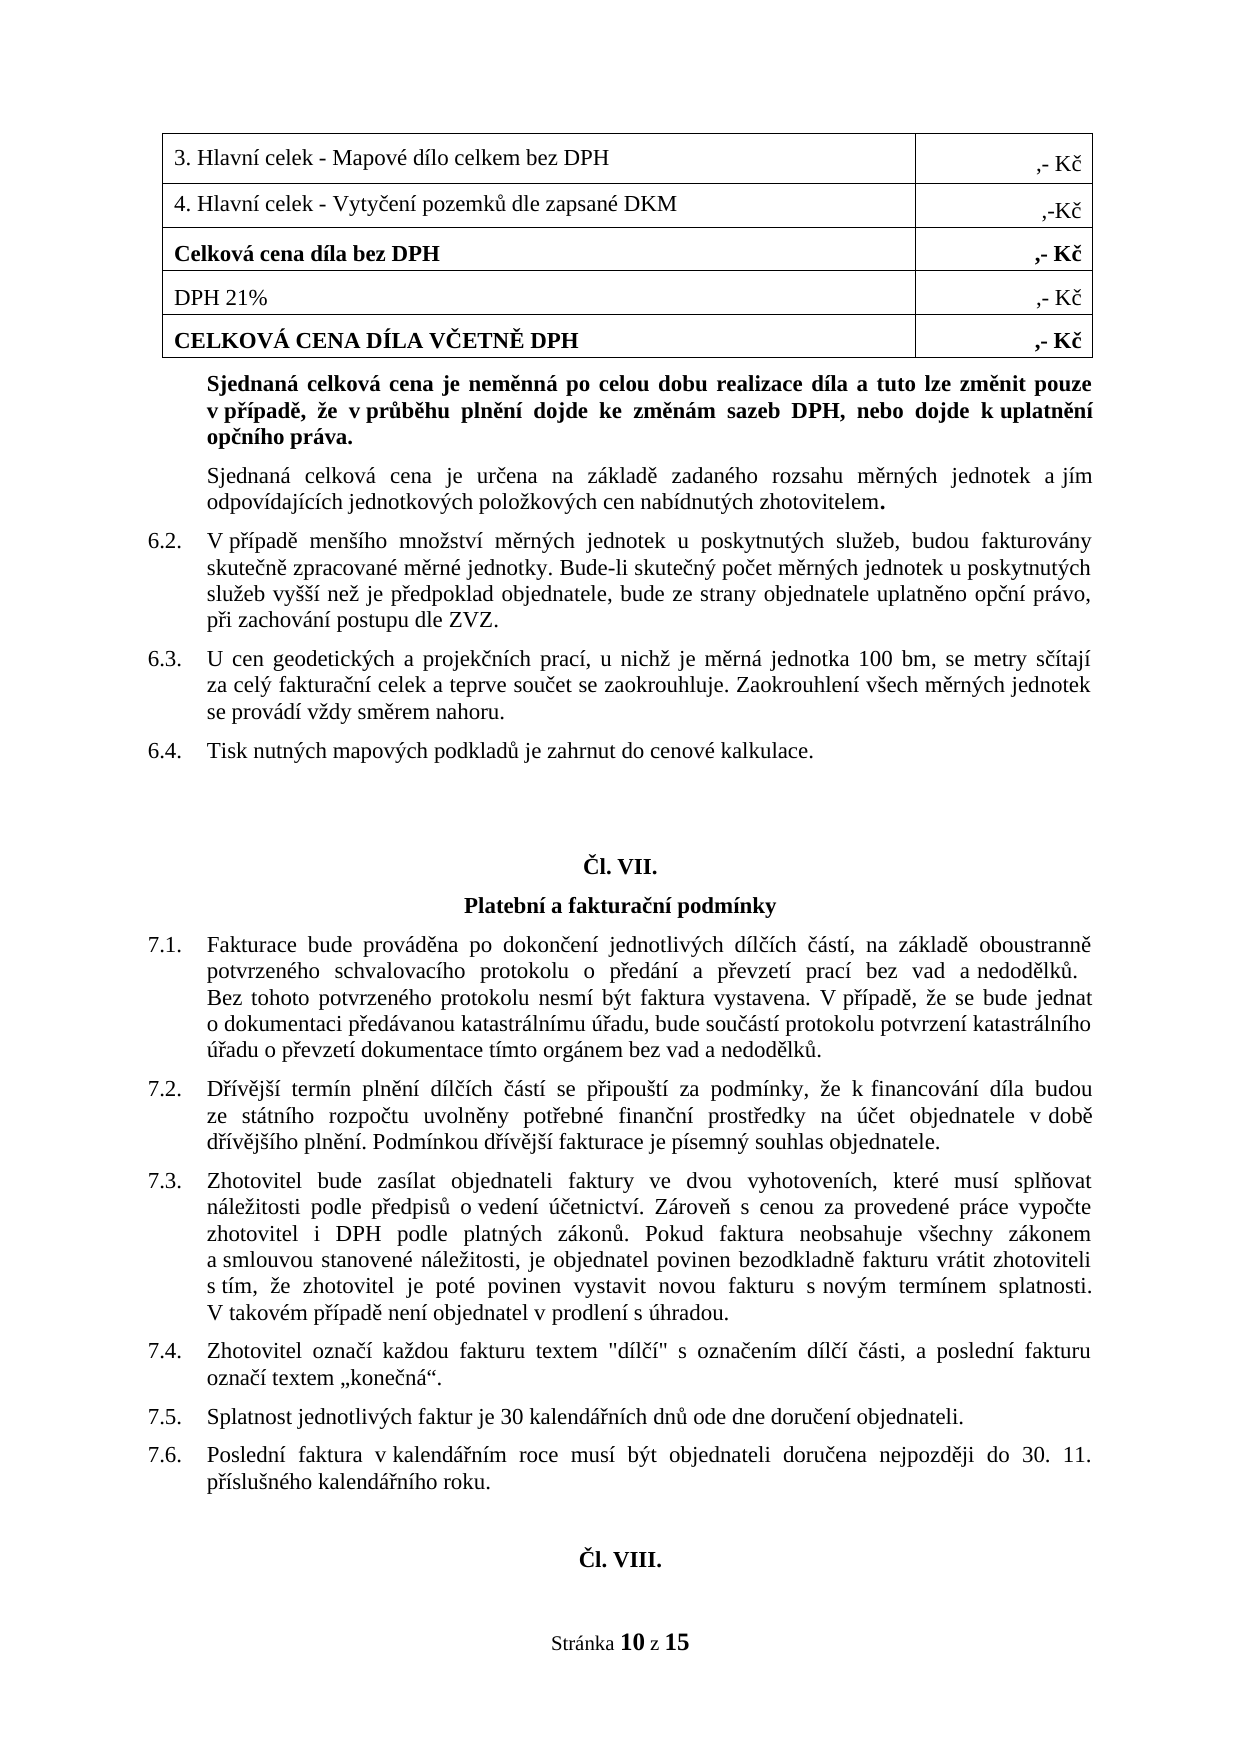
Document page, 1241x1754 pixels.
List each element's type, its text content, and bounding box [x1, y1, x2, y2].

table_cell 4. Hlavní celek - Vytyčení pozemků dle zapsané DKM [163, 184, 915, 227]
text Čl. VIII. [148, 1546, 1093, 1572]
table_cell ,- Kč [916, 228, 1092, 270]
text Sjednaná celková cena je neměnná po celou dobu realizace díla a tuto lze změnit pouze v případě, že v průběhu plnění dojde ke změnám sazeb DPH, nebo dojde k uplatnění opčního práva. [207, 371, 1093, 449]
list Splatnost jednotlivých faktur je 30 kalendářních dnů ode dne doručení objednateli. [148, 1403, 1093, 1429]
table_cell Celková cena díla bez DPH [163, 228, 915, 270]
table_cell DPH 21% [163, 271, 915, 313]
list U cen geodetických a projekčních prací, u nichž je měrná jednotka 100 bm, se metry sčítají za celý fakturační celek a teprve součet se zaokrouhluje. Zaokrouhlení všech měrných jednotek se provádí vždy směrem nahoru. [148, 645, 1093, 724]
list Poslední faktura v kalendářním roce musí být objednateli doručena nejpozději do 30. 11. příslušného kalendářního roku. [148, 1442, 1093, 1494]
table_cell 3. Hlavní celek - Mapové dílo celkem bez DPH [163, 134, 915, 183]
text Čl. VII. [148, 853, 1093, 880]
subtitle Platební a fakturační podmínky [148, 892, 1093, 918]
list Dřívější termín plnění dílčích částí se připouští za podmínky, že k financování díla budou ze státního rozpočtu uvolněny potřebné finanční prostředky na účet objednatele v době dřívějšího plnění. Podmínkou dřívější fakturace je písemný souhlas objednatele. [148, 1075, 1093, 1154]
list Zhotovitel označí každou fakturu textem "dílčí" s označením dílčí části, a poslední fakturu označí textem „konečná“. [148, 1337, 1093, 1390]
text Sjednaná celková cena je určena na základě zadaného rozsahu měrných jednotek a jím odpovídajících jednotkových položkových cen nabídnutých zhotovitelem. [207, 462, 1093, 515]
list V případě menšího množství měrných jednotek u poskytnutých služeb, budou fakturovány skutečně zpracované měrné jednotky. Bude-li skutečný počet měrných jednotek u poskytnutých služeb vyšší než je předpoklad objednatele, bude ze strany objednatele uplatněno opční právo, při zachování postupu dle ZVZ. [148, 527, 1093, 633]
table_cell ,- Kč [916, 271, 1092, 313]
table_cell CELKOVÁ CENA DÍLA VČETNĚ DPH [163, 315, 915, 357]
list Zhotovitel bude zasílat objednateli faktury ve dvou vyhotoveních, které musí splňovat náležitosti podle předpisů o vedení účetnictví. Zároveň s cenou za provedené práce vypočte zhotovitel i DPH podle platných zákonů. Pokud faktura neobsahuje všechny zákonem a smlouvou stanovené náležitosti, je objednatel povinen bezodkladně fakturu vrátit zhotoviteli s tím, že zhotovitel je poté povinen vystavit novou fakturu s novým termínem splatnosti. V takovém případě není objednatel v prodlení s úhradou. [148, 1167, 1093, 1325]
table_cell ,- Kč [916, 315, 1092, 357]
list Tisk nutných mapových podkladů je zahrnut do cenové kalkulace. [148, 737, 1093, 763]
table_cell ,-Kč [916, 184, 1092, 227]
table_cell ,- Kč [916, 134, 1092, 183]
list Fakturace bude prováděna po dokončení jednotlivých dílčích částí, na základě oboustranně potvrzeného schvalovacího protokolu o předání a převzetí prací bez vad a nedodělků. Bez tohoto potvrzeného protokolu nesmí být faktura vystavena. V případě, že se bude jednat o dokumentaci předávanou katastrálnímu úřadu, bude součástí protokolu potvrzení katastrálního úřadu o převzetí dokumentace tímto orgánem bez vad a nedodělků. [148, 931, 1093, 1063]
